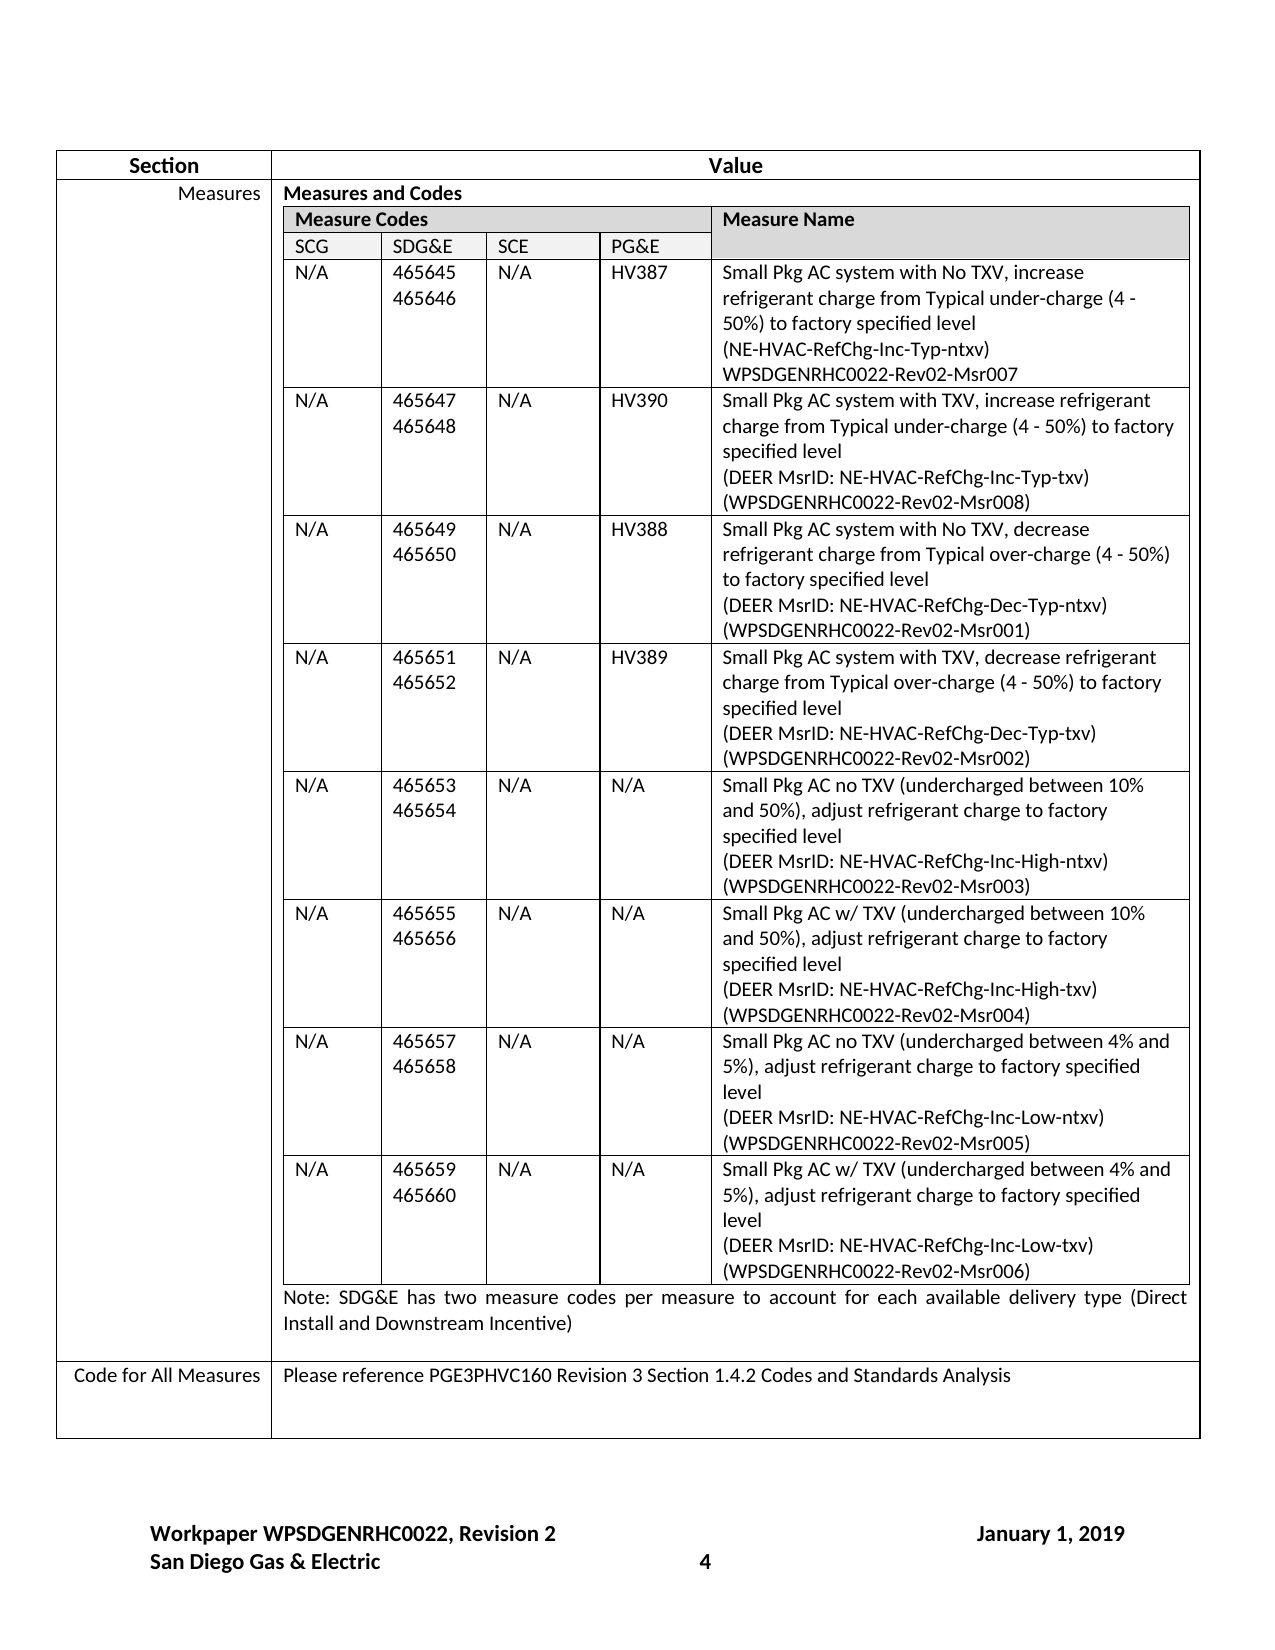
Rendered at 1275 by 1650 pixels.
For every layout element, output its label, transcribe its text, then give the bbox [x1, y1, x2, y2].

table_cell Code for All Measures [57, 1362, 271, 1438]
table_header Value [272, 151, 1199, 179]
table_header Section [57, 151, 271, 179]
table_cell Measures [57, 180, 271, 1361]
table_cell Measures and Codes Note: SDG&E has two measure codes per measure to account for each available delivery type (Direct Install and Downstream Incentive) [272, 180, 1199, 1361]
table_cell Please reference PGE3PHVC160 Revision 3 Section 1.4.2 Codes and Standards Analysis [272, 1362, 1199, 1438]
